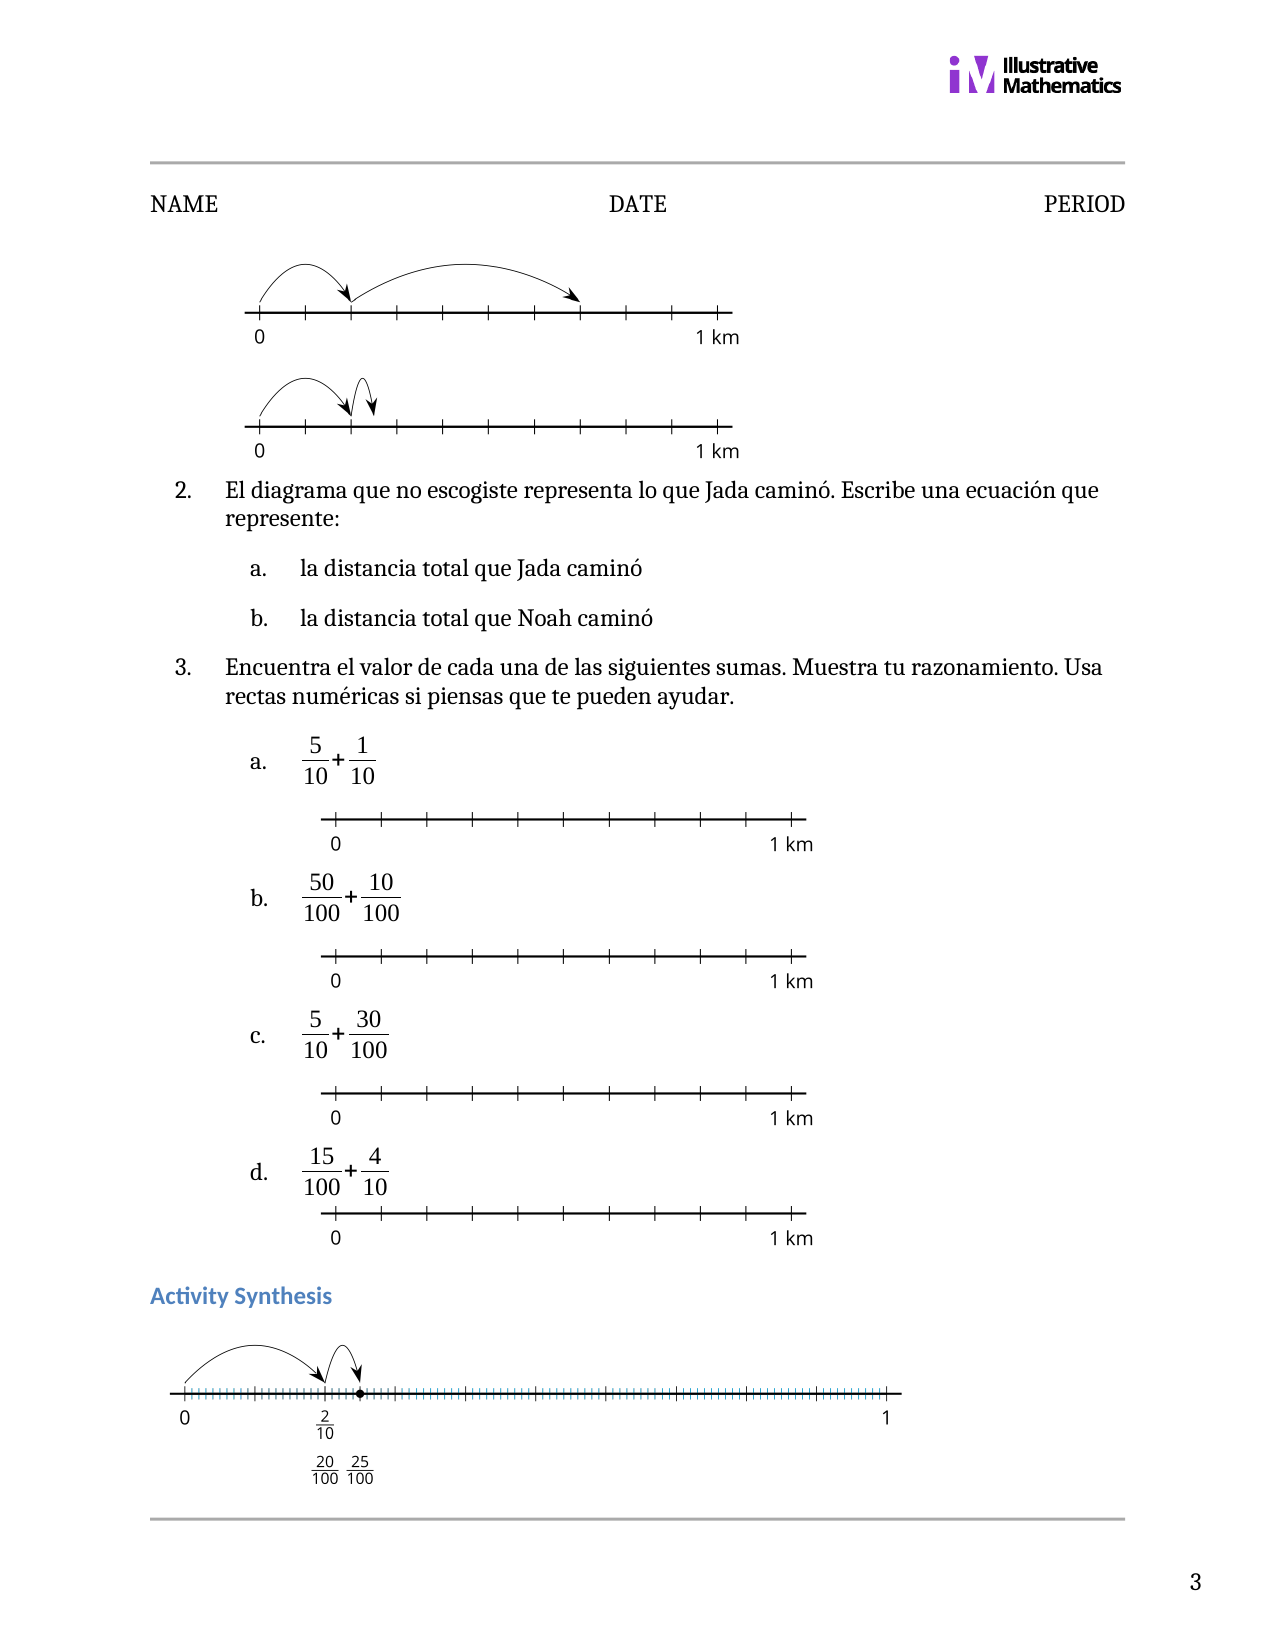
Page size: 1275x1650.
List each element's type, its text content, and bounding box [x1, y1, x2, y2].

picture [168, 1329, 903, 1492]
picture [949, 55, 1121, 93]
picture [318, 1205, 823, 1253]
picture [318, 948, 823, 996]
picture [318, 1085, 823, 1133]
picture [243, 361, 748, 466]
picture [243, 247, 748, 352]
list Encuentra el valor de cada una de las siguientes sumas. Muestra tu razonamiento. Usa rectas numéricas si piensas que te pueden ayudar. [175, 653, 1125, 711]
list la distancia total que Noah caminó [250, 603, 1125, 632]
picture [318, 811, 823, 859]
list El diagrama que no escogiste representa lo que Jada caminó. Escribe una ecuación que represente: [175, 476, 1125, 533]
list la distancia total que Jada caminó [250, 554, 1125, 583]
subtitle Activity Synthesis [150, 1280, 1125, 1310]
